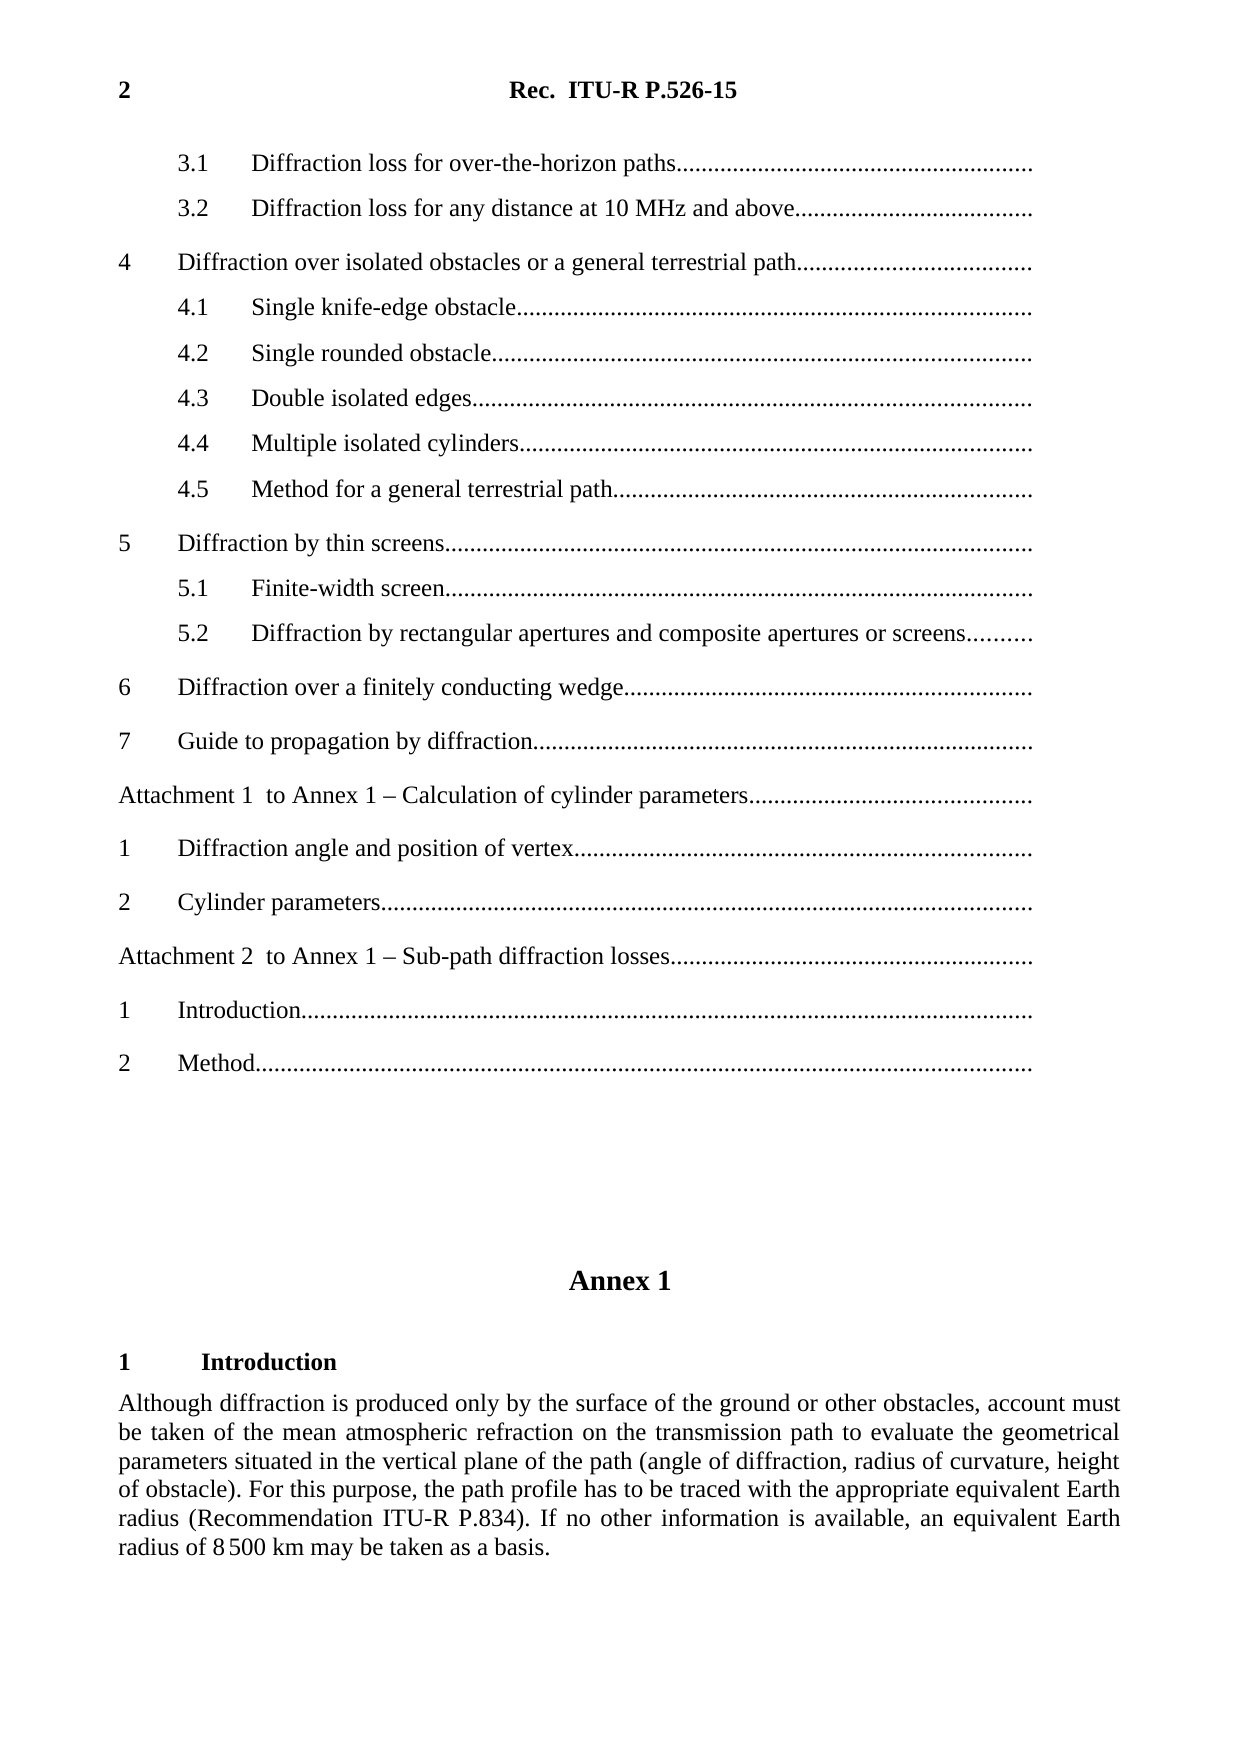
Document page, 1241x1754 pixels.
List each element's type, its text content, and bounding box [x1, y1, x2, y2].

text 3.1 Diffraction loss for over-the-horizon paths 6 [177, 148, 1033, 176]
text Attachment 2 to Annex 1 – Sub-path diffraction losses 41 [118, 941, 1033, 970]
text 5.1 Finite-width screen 30 [177, 573, 1033, 602]
text 6 Diffraction over a finitely conducting wedge 34 [118, 672, 1033, 701]
text 7 Guide to propagation by diffraction 38 [118, 726, 1033, 755]
text 4.3 Double isolated edges 21 [177, 383, 1033, 412]
text 5.2 Diffraction by rectangular apertures and composite apertures or screens 30 [177, 618, 1033, 647]
text 4.4 Multiple isolated cylinders 23 [177, 428, 1033, 457]
text 4.2 Single rounded obstacle 19 [177, 338, 1033, 366]
subtitle 1 Introduction [118, 1347, 1122, 1376]
text 4 Diffraction over isolated obstacles or a general terrestrial path 16 [118, 247, 1033, 276]
text 4.1 Single knife-edge obstacle 16 [177, 292, 1033, 321]
text Although diffraction is produced only by the surface of the ground or other obstacles, account must be taken of the mean atmospheric refraction on the transmission path to evaluate the geometrical parameters situated in the vertical plane of the path (angle of diffraction, radius of curvature, height of obstacle). For this purpose, the path profile has to be traced with the appropriate equivalent Earth radius (Recommendation ITU-R P.834). If no other information is available, an equivalent Earth radius of 8 500 km may be taken as a basis. [118, 1388, 1122, 1561]
text Attachment 1 to Annex 1 – Calculation of cylinder parameters 39 [118, 780, 1033, 808]
text 3.2 Diffraction loss for any distance at 10 MHz and above 15 [177, 193, 1033, 222]
text 4.5 Method for a general terrestrial path 26 [177, 474, 1033, 503]
text 2 Cylinder parameters 40 [118, 887, 1033, 916]
text 1 Introduction 41 [118, 995, 1033, 1023]
text 2 Method 41 [118, 1048, 1033, 1077]
text 1 Diffraction angle and position of vertex 39 [118, 833, 1033, 862]
title Annex 1 [118, 1263, 1122, 1297]
text 5 Diffraction by thin screens 30 [118, 528, 1033, 556]
